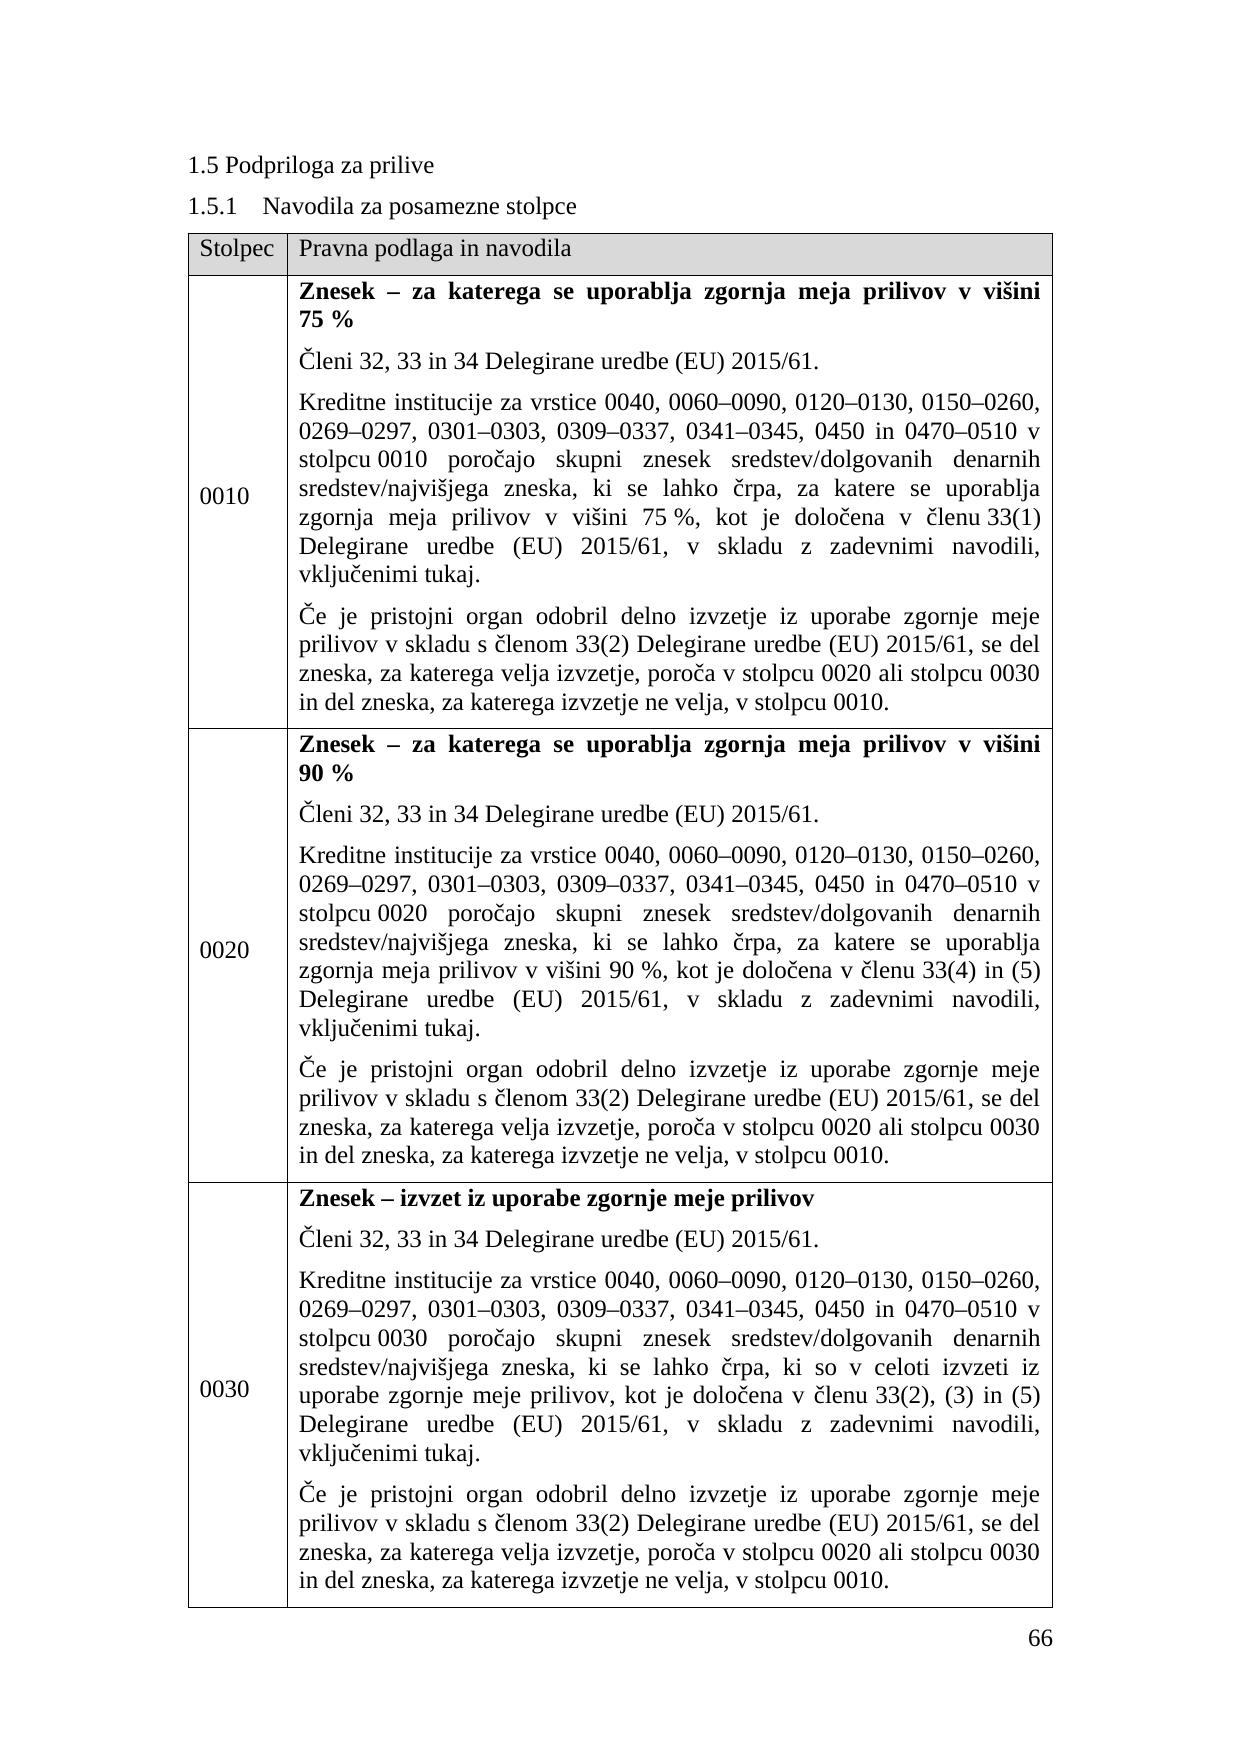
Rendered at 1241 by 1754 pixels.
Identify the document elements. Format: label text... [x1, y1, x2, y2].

table_cell Znesek – za katerega se uporablja zgornja meja prilivov v višini 90 % Členi 32, 33 in 34 Delegirane uredbe (EU) 2015/61. Kreditne institucije za vrstice 0040, 0060–0090, 0120–0130, 0150–0260, 0269–0297, 0301–0303, 0309–0337, 0341–0345, 0450 in 0470–0510 v stolpcu 0020 poročajo skupni znesek sredstev/dolgovanih denarnih sredstev/najvišjega zneska, ki se lahko črpa, za katere se uporablja zgornja meja prilivov v višini 90 %, kot je določena v členu 33(4) in (5) Delegirane uredbe (EU) 2015/61, v skladu z zadevnimi navodili, vključenimi tukaj. Če je pristojni organ odobril delno izvzetje iz uporabe zgornje meje prilivov v skladu s členom 33(2) Delegirane uredbe (EU) 2015/61, se del zneska, za katerega velja izvzetje, poroča v stolpcu 0020 ali stolpcu 0030 in del zneska, za katerega izvzetje ne velja, v stolpcu 0010. [288, 729, 1052, 1182]
table_header Pravna podlaga in navodila [288, 234, 1052, 275]
table_cell Znesek – izvzet iz uporabe zgornje meje prilivov Členi 32, 33 in 34 Delegirane uredbe (EU) 2015/61. Kreditne institucije za vrstice 0040, 0060–0090, 0120–0130, 0150–0260, 0269–0297, 0301–0303, 0309–0337, 0341–0345, 0450 in 0470–0510 v stolpcu 0030 poročajo skupni znesek sredstev/dolgovanih denarnih sredstev/najvišjega zneska, ki se lahko črpa, ki so v celoti izvzeti iz uporabe zgornje meje prilivov, kot je določena v členu 33(2), (3) in (5) Delegirane uredbe (EU) 2015/61, v skladu z zadevnimi navodili, vključenimi tukaj. Če je pristojni organ odobril delno izvzetje iz uporabe zgornje meje prilivov v skladu s členom 33(2) Delegirane uredbe (EU) 2015/61, se del zneska, za katerega velja izvzetje, poroča v stolpcu 0020 ali stolpcu 0030 in del zneska, za katerega izvzetje ne velja, v stolpcu 0010. [288, 1183, 1052, 1607]
text 1.5.1 Navodila za posamezne stolpce [187, 191, 1053, 220]
table_cell 0030 [189, 1183, 287, 1607]
table_cell 0020 [189, 729, 287, 1182]
table_header Stolpec [189, 234, 287, 275]
table_cell Znesek – za katerega se uporablja zgornja meja prilivov v višini 75 % Členi 32, 33 in 34 Delegirane uredbe (EU) 2015/61. Kreditne institucije za vrstice 0040, 0060–0090, 0120–0130, 0150–0260, 0269–0297, 0301–0303, 0309–0337, 0341–0345, 0450 in 0470–0510 v stolpcu 0010 poročajo skupni znesek sredstev/dolgovanih denarnih sredstev/najvišjega zneska, ki se lahko črpa, za katere se uporablja zgornja meja prilivov v višini 75 %, kot je določena v členu 33(1) Delegirane uredbe (EU) 2015/61, v skladu z zadevnimi navodili, vključenimi tukaj. Če je pristojni organ odobril delno izvzetje iz uporabe zgornje meje prilivov v skladu s členom 33(2) Delegirane uredbe (EU) 2015/61, se del zneska, za katerega velja izvzetje, poroča v stolpcu 0020 ali stolpcu 0030 in del zneska, za katerega izvzetje ne velja, v stolpcu 0010. [288, 276, 1052, 728]
text 1.5 Podpriloga za prilive [187, 150, 1053, 179]
table_cell 0010 [189, 276, 287, 728]
